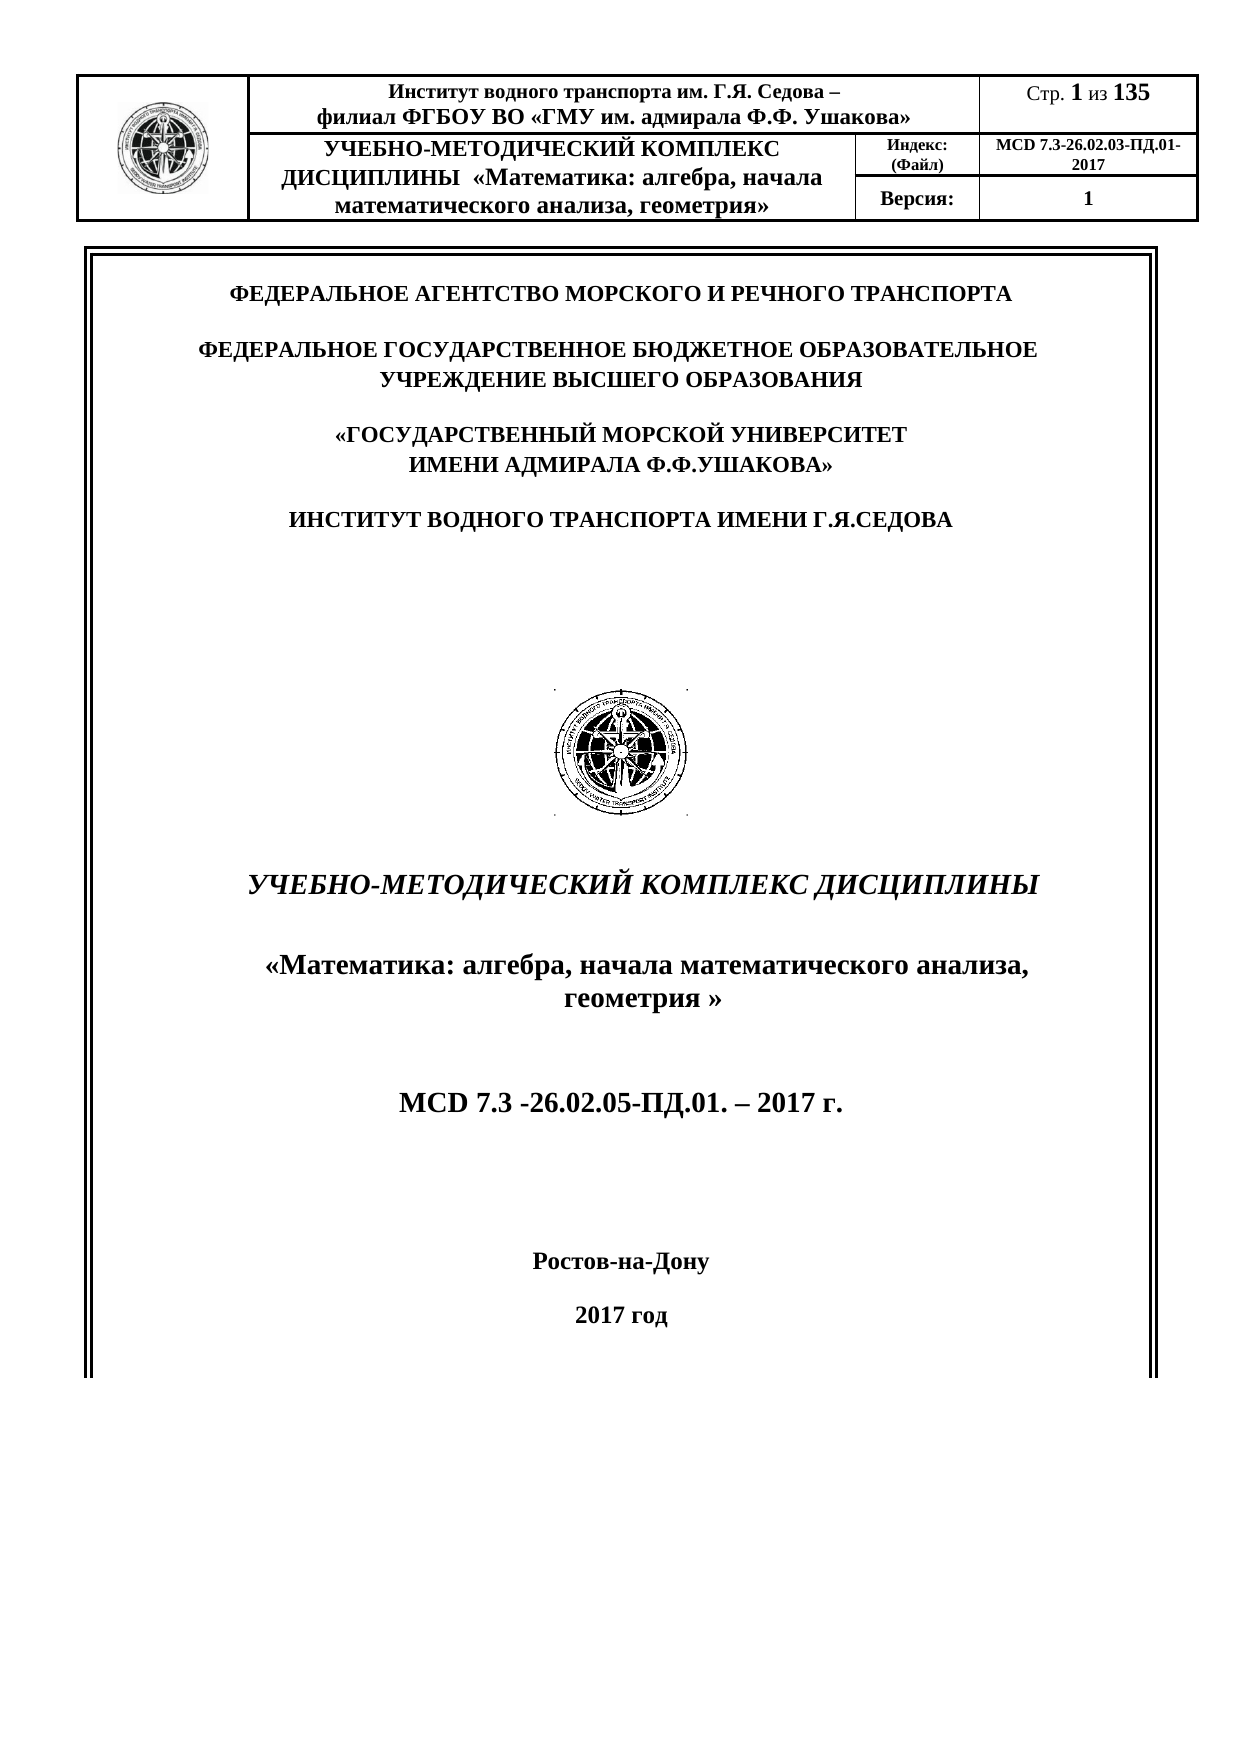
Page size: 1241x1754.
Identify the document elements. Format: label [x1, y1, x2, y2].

picture [553, 689, 689, 816]
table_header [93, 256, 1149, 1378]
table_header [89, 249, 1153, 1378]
picture [117, 102, 209, 194]
